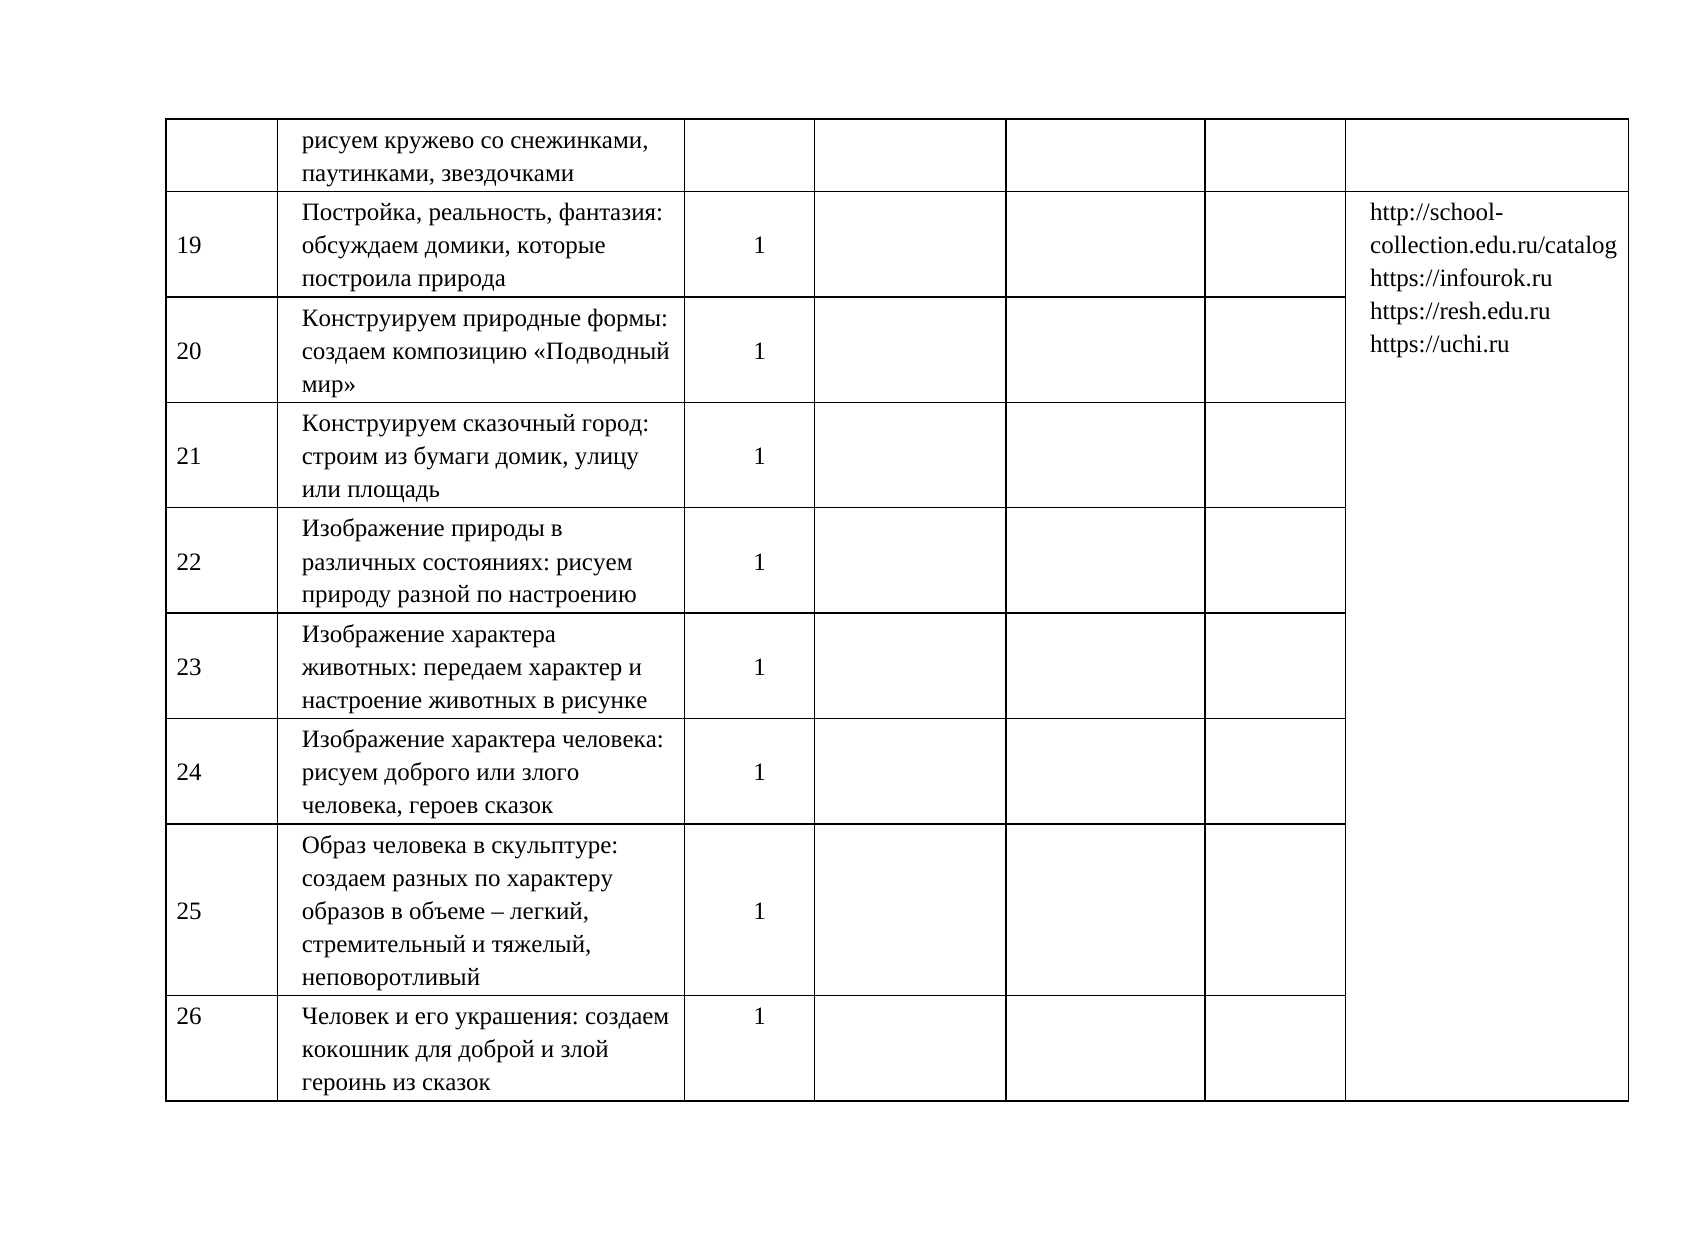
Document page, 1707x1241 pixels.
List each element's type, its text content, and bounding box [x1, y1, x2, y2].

table_cell 26 [167, 996, 277, 1100]
table_cell 20 [167, 298, 277, 401]
table_cell 1 [685, 192, 814, 296]
table_cell 1 [685, 719, 814, 823]
table_cell [815, 825, 1005, 994]
table_cell [1007, 403, 1204, 507]
table_cell [1206, 298, 1345, 401]
table_cell Человек и его украшения: создаем кокошник для доброй и злой героинь из сказок [278, 996, 684, 1100]
table_cell [1206, 614, 1345, 718]
table_cell 18 [167, 120, 277, 191]
table_cell 1 [685, 298, 814, 401]
table_cell [1007, 719, 1204, 823]
table_cell Образ человека в скульптуре: создаем разных по характеру образов в объеме – легкий, стремительный и тяжелый, неповоротливый [278, 825, 684, 994]
table_cell [1206, 120, 1345, 191]
table_cell 22 [167, 508, 277, 612]
table_cell 21 [167, 403, 277, 507]
table_cell [815, 614, 1005, 718]
table_cell 19 [167, 192, 277, 296]
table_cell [1346, 192, 1628, 1100]
table_cell Конструируем сказочный город: строим из бумаги домик, улицу или площадь [278, 403, 684, 507]
table_cell [815, 996, 1005, 1100]
table_cell [1206, 996, 1345, 1100]
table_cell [278, 120, 684, 191]
table_cell [815, 192, 1005, 296]
table_cell 25 [167, 825, 277, 994]
table_cell [1206, 719, 1345, 823]
table_cell [1206, 192, 1345, 296]
table_cell [1007, 192, 1204, 296]
table_cell Изображение характера человека: рисуем доброго или злого человека, героев сказок [278, 719, 684, 823]
table_cell 23 [167, 614, 277, 718]
table_cell [815, 120, 1005, 191]
table_cell [815, 508, 1005, 612]
table_cell [815, 403, 1005, 507]
table_cell 1 [685, 996, 814, 1100]
table_cell [1007, 508, 1204, 612]
table_cell 1 [685, 403, 814, 507]
table_cell 1 [685, 508, 814, 612]
table_cell 24 [167, 719, 277, 823]
table_cell [815, 719, 1005, 823]
table_cell [1007, 825, 1204, 994]
table_cell [1007, 298, 1204, 401]
table_cell 1 [685, 614, 814, 718]
table_cell Постройка, реальность, фантазия: обсуждаем домики, которые построила природа [278, 192, 684, 296]
table_cell Изображение характера животных: передаем характер и настроение животных в рисунке [278, 614, 684, 718]
table_cell [1206, 508, 1345, 612]
table_cell [1007, 996, 1204, 1100]
table_cell Изображение природы в различных состояниях: рисуем природу разной по настроению [278, 508, 684, 612]
table_cell 1 [685, 120, 814, 191]
table_cell [815, 298, 1005, 401]
table_cell Конструируем природные формы: создаем композицию «Подводный мир» [278, 298, 684, 401]
table_cell [1206, 825, 1345, 994]
table_cell 1 [685, 825, 814, 994]
table_cell [1206, 403, 1345, 507]
table_cell [1007, 614, 1204, 718]
table_cell [1007, 120, 1204, 191]
